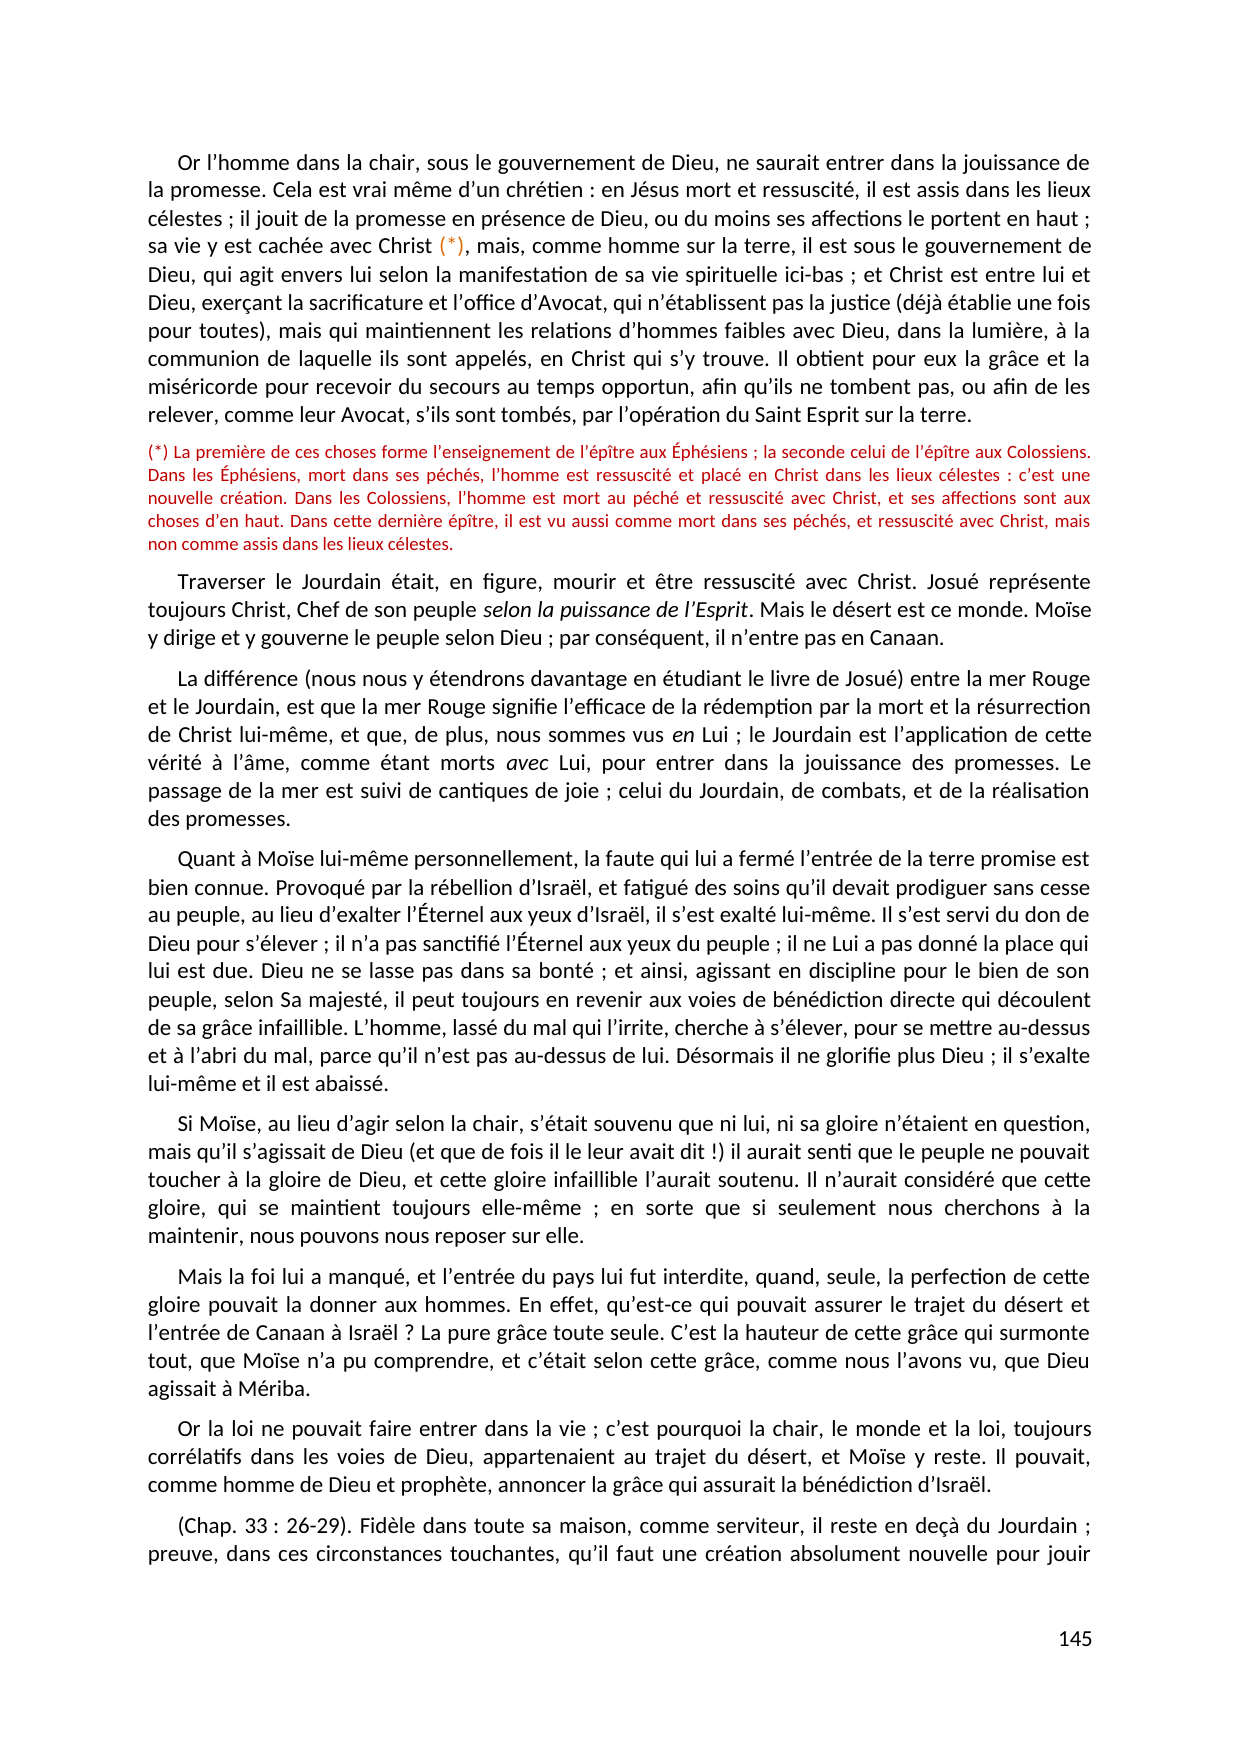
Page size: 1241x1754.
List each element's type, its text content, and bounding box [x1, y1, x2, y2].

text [148, 1511, 1093, 1567]
text Si Moïse, au lieu d’agir selon la chair, s’était souvenu que ni lui, ni sa gloire n’étaient en question, mais qu’il s’agissait de Dieu (et que de fois il le leur avait dit !) il aurait senti que le peuple ne pouvait toucher à la gloire de Dieu, et cette gloire infaillible l’aurait soutenu. Il n’aurait considéré que cette gloire, qui se maintient toujours elle-même ; en sorte que si seulement nous cherchons à la maintenir, nous pouvons nous reposer sur elle. [148, 1109, 1093, 1249]
text (*) La première de ces choses forme l’enseignement de l’épître aux Éphésiens ; la seconde celui de l’épître aux Colossiens. Dans les Éphésiens, mort dans ses péchés, l’homme est ressuscité et placé en Christ dans les lieux célestes : c’est une nouvelle création. Dans les Colossiens, l’homme est mort au péché et ressuscité avec Christ, et ses affections sont aux choses d’en haut. Dans cette dernière épître, il est vu aussi comme mort dans ses péchés, et ressuscité avec Christ, mais non comme assis dans les lieux célestes. [148, 440, 1093, 555]
text Mais la foi lui a manqué, et l’entrée du pays lui fut interdite, quand, seule, la perfection de cette gloire pouvait la donner aux hommes. En effet, qu’est-ce qui pouvait assurer le trajet du désert et l’entrée de Canaan à Israël ? La pure grâce toute seule. C’est la hauteur de cette grâce qui surmonte tout, que Moïse n’a pu comprendre, et c’était selon cette grâce, comme nous l’avons vu, que Dieu agissait à Mériba. [148, 1262, 1093, 1402]
text Or la loi ne pouvait faire entrer dans la vie ; c’est pourquoi la chair, le monde et la loi, toujours corrélatifs dans les voies de Dieu, appartenaient au trajet du désert, et Moïse y reste. Il pouvait, comme homme de Dieu et prophète, annoncer la grâce qui assurait la bénédiction d’Israël. [148, 1414, 1093, 1498]
text La différence (nous nous y étendrons davantage en étudiant le livre de Josué) entre la mer Rouge et le Jourdain, est que la mer Rouge signifie l’efficace de la rédemption par la mort et la résurrection de Christ lui-même, et que, de plus, nous sommes vus en Lui ; le Jourdain est l’application de cette vérité à l’âme, comme étant morts avec Lui, pour entrer dans la jouissance des promesses. Le passage de la mer est suivi de cantiques de joie ; celui du Jourdain, de combats, et de la réalisation des promesses. [148, 664, 1093, 832]
text Or l’homme dans la chair, sous le gouvernement de Dieu, ne saurait entrer dans la jouissance de la promesse. Cela est vrai même d’un chrétien : en Jésus mort et ressuscité, il est assis dans les lieux célestes ; il jouit de la promesse en présence de Dieu, ou du moins ses affections le portent en haut ; sa vie y est cachée avec Christ (*), mais, comme homme sur la terre, il est sous le gouvernement de Dieu, qui agit envers lui selon la manifestation de sa vie spirituelle ici-bas ; et Christ est entre lui et Dieu, exerçant la sacrificature et l’office d’Avocat, qui n’établissent pas la justice (déjà établie une fois pour toutes), mais qui maintiennent les relations d’hommes faibles avec Dieu, dans la lumière, à la communion de laquelle ils sont appelés, en Christ qui s’y trouve. Il obtient pour eux la grâce et la miséricorde pour recevoir du secours au temps opportun, afin qu’ils ne tombent pas, ou afin de les relever, comme leur Avocat, s’ils sont tombés, par l’opération du Saint Esprit sur la terre. [148, 148, 1093, 428]
text Quant à Moïse lui-même personnellement, la faute qui lui a fermé l’entrée de la terre promise est bien connue. Provoqué par la rébellion d’Israël, et fatigué des soins qu’il devait prodiguer sans cesse au peuple, au lieu d’exalter l’Éternel aux yeux d’Israël, il s’est exalté lui-même. Il s’est servi du don de Dieu pour s’élever ; il n’a pas sanctifié l’Éternel aux yeux du peuple ; il ne Lui a pas donné la place qui lui est due. Dieu ne se lasse pas dans sa bonté ; et ainsi, agissant en discipline pour le bien de son peuple, selon Sa majesté, il peut toujours en revenir aux voies de bénédiction directe qui découlent de sa grâce infaillible. L’homme, lassé du mal qui l’irrite, cherche à s’élever, pour se mettre au-dessus et à l’abri du mal, parce qu’il n’est pas au-dessus de lui. Désormais il ne glorifie plus Dieu ; il s’exalte lui-même et il est abaissé. [148, 844, 1093, 1097]
text Traverser le Jourdain était, en figure, mourir et être ressuscité avec Christ. Josué représente toujours Christ, Chef de son peuple selon la puissance de l’Esprit. Mais le désert est ce monde. Moïse y dirige et y gouverne le peuple selon Dieu ; par conséquent, il n’entre pas en Canaan. [148, 567, 1093, 651]
